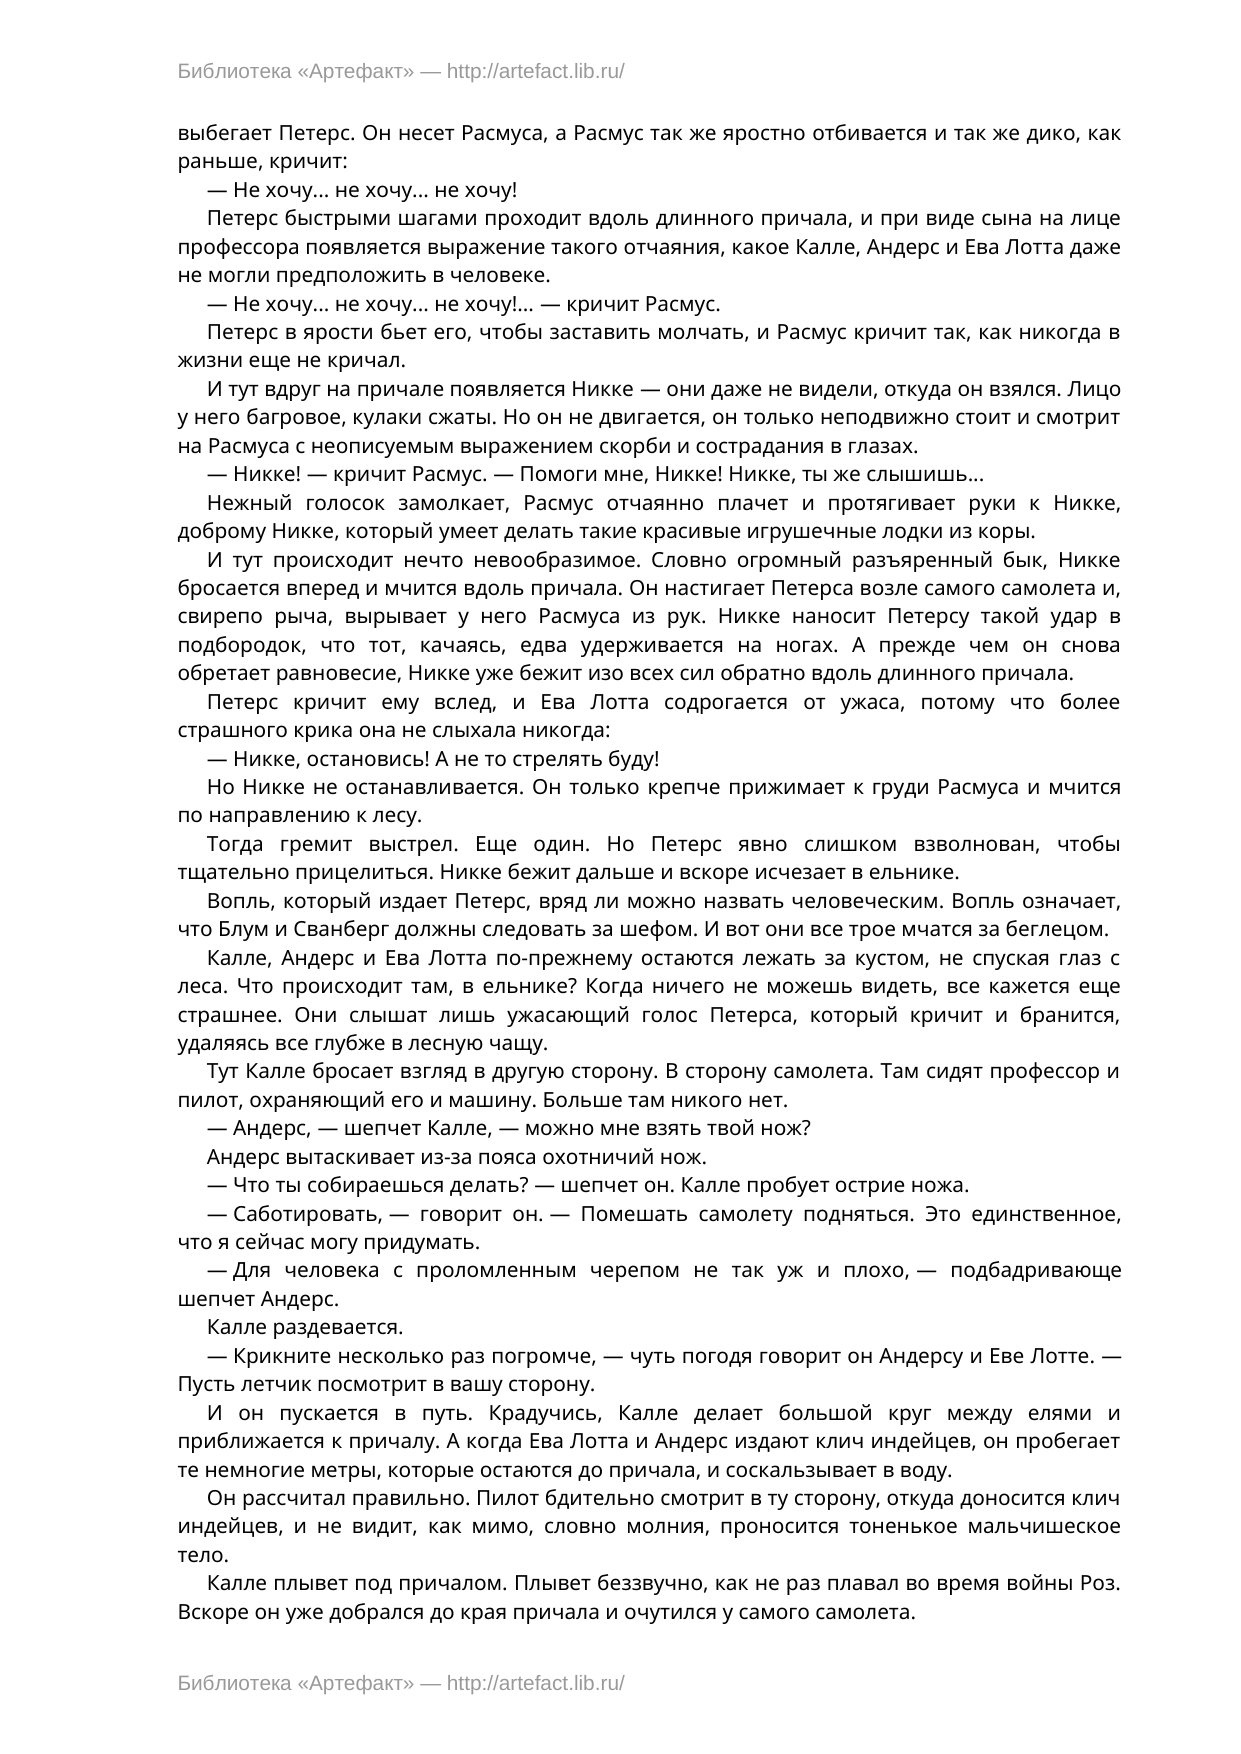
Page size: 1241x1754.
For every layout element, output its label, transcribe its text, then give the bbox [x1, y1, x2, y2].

text — Крикните несколько раз погромче, — чуть погодя говорит он Андерсу и Еве Лотте. — Пусть летчик посмотрит в вашу сторону. [177, 1341, 1122, 1398]
text Он рассчитал правильно. Пилот бдительно смотрит в ту сторону, откуда доносится клич индейцев, и не видит, как мимо, словно молния, проносится тоненькое мальчишеское тело. [177, 1483, 1122, 1568]
text Петерс кричит ему вслед, и Ева Лотта содрогается от ужаса, потому что более страшного крика она не слыхала никогда: [177, 687, 1122, 744]
text Тогда гремит выстрел. Еще один. Но Петерс явно слишком взволнован, чтобы тщательно прицелиться. Никке бежит дальше и вскоре исчезает в ельнике. [177, 829, 1122, 886]
text — Что ты собираешься делать? — шепчет он. Калле пробует острие ножа. [177, 1170, 1122, 1199]
text Калле раздевается. [177, 1312, 1122, 1341]
text — Не хочу... не хочу... не хочу!... — кричит Расмус. [177, 289, 1122, 317]
text Калле, Андерс и Ева Лотта по-прежнему остаются лежать за кустом, не спуская глаз с леса. Что происходит там, в ельнике? Когда ничего не можешь видеть, все кажется еще страшнее. Они слышат лишь ужасающий голос Петерса, который кричит и бранится, удаляясь все глубже в лесную чащу. [177, 943, 1122, 1057]
text И тут вдруг на причале появляется Никке — они даже не видели, откуда он взялся. Лицо у него багровое, кулаки сжаты. Но он не двигается, он только неподвижно стоит и смотрит на Расмуса с неописуемым выражением скорби и сострадания в глазах. [177, 374, 1122, 459]
text Тут Калле бросает взгляд в другую сторону. В сторону самолета. Там сидят профессор и пилот, охраняющий его и машину. Больше там никого нет. [177, 1057, 1122, 1113]
text И он пускается в путь. Крадучись, Калле делает большой круг между елями и приближается к причалу. А когда Ева Лотта и Андерс издают клич индейцев, он пробегает те немногие метры, которые остаются до причала, и соскальзывает в воду. [177, 1398, 1122, 1483]
text Петерс в ярости бьет его, чтобы заставить молчать, и Расмус кричит так, как никогда в жизни еще не кричал. [177, 317, 1122, 374]
text Петерс быстрыми шагами проходит вдоль длинного причала, и при виде сына на лице профессора появляется выражение такого отчаяния, какое Калле, Андерс и Ева Лотта даже не могли предположить в человеке. [177, 203, 1122, 289]
text — Для человека с проломленным черепом не так уж и плохо, — подбадривающе шепчет Андерс. [177, 1256, 1122, 1312]
text И тут происходит нечто невообразимое. Словно огромный разъяренный бык, Никке бросается вперед и мчится вдоль причала. Он настигает Петерса возле самого самолета и, свирепо рыча, вырывает у него Расмуса из рук. Никке наносит Петерсу такой удар в подбородок, что тот, качаясь, едва удерживается на ногах. А прежде чем он снова обретает равновесие, Никке уже бежит изо всех сил обратно вдоль длинного причала. [177, 545, 1122, 687]
text Нежный голосок замолкает, Расмус отчаянно плачет и протягивает руки к Никке, доброму Никке, который умеет делать такие красивые игрушечные лодки из коры. [177, 488, 1122, 545]
text — Не хочу... не хочу... не хочу! [177, 175, 1122, 203]
text — Саботировать, — говорит он. — Помешать самолету подняться. Это единственное, что я сейчас могу придумать. [177, 1199, 1122, 1256]
text Андерс вытаскивает из-за пояса охотничий нож. [177, 1142, 1122, 1170]
text — Никке! — кричит Расмус. — Помоги мне, Никке! Никке, ты же слышишь... [177, 459, 1122, 488]
text Но Никке не останавливается. Он только крепче прижимает к груди Расмуса и мчится по направлению к лесу. [177, 772, 1122, 829]
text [177, 118, 1122, 175]
text Вопль, который издает Петерс, вряд ли можно назвать человеческим. Вопль означает, что Блум и Сванберг должны следовать за шефом. И вот они все трое мчатся за беглецом. [177, 886, 1122, 943]
text Калле плывет под причалом. Плывет беззвучно, как не раз плавал во время войны Роз. Вскоре он уже добрался до края причала и очутился у самого самолета. [177, 1568, 1122, 1625]
text — Андерс, — шепчет Калле, — можно мне взять твой нож? [177, 1113, 1122, 1142]
text — Никке, остановись! А не то стрелять буду! [177, 744, 1122, 772]
